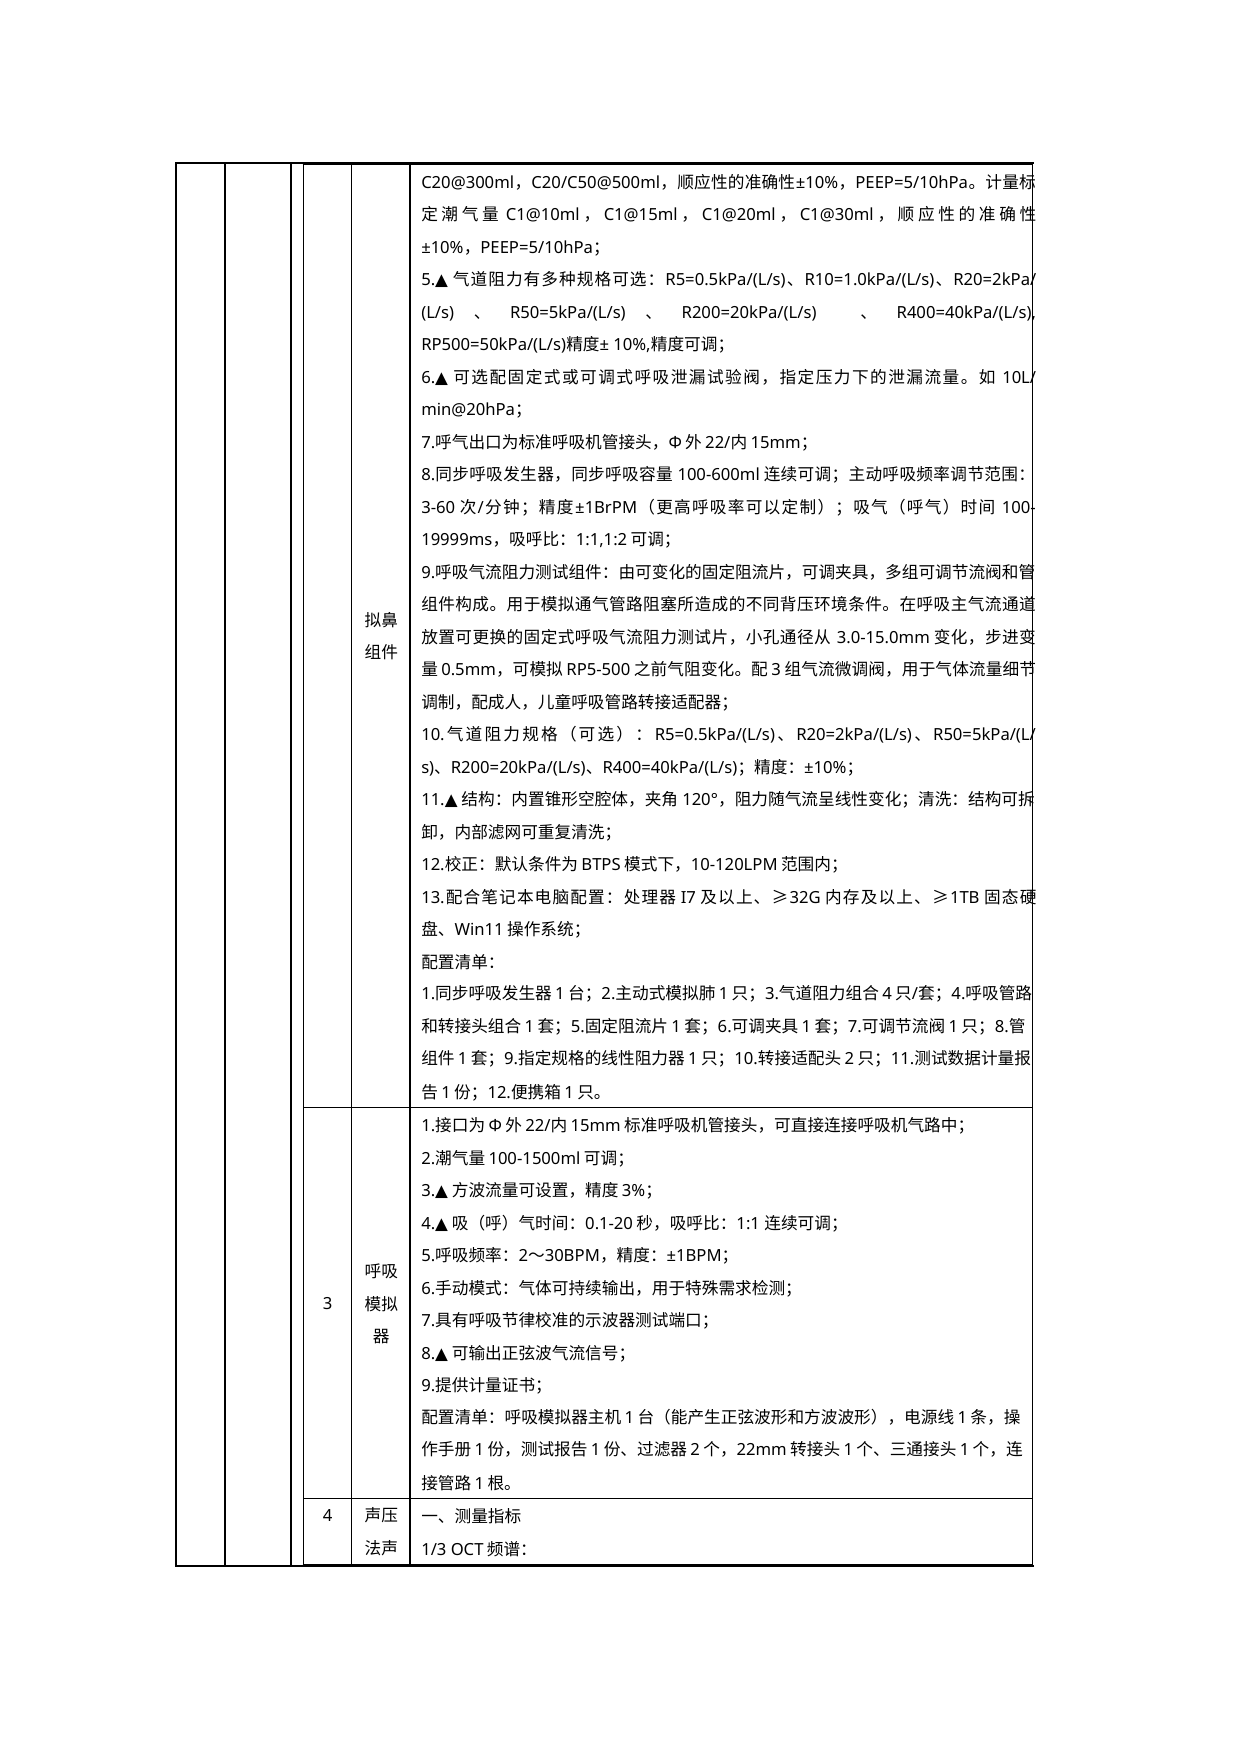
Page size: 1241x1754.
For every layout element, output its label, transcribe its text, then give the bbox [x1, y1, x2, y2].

table_cell [411, 1108, 1032, 1498]
table_cell [352, 1499, 409, 1564]
table_cell [304, 165, 351, 1107]
table_cell [352, 1108, 409, 1498]
table_cell [411, 165, 1032, 1107]
table_cell [226, 164, 290, 1565]
table_cell 2 [177, 164, 224, 1565]
table_cell [304, 1108, 351, 1498]
table_cell [292, 164, 303, 1565]
table_cell [304, 1499, 351, 1564]
table_cell [352, 165, 409, 1107]
table_cell [411, 1499, 1032, 1564]
